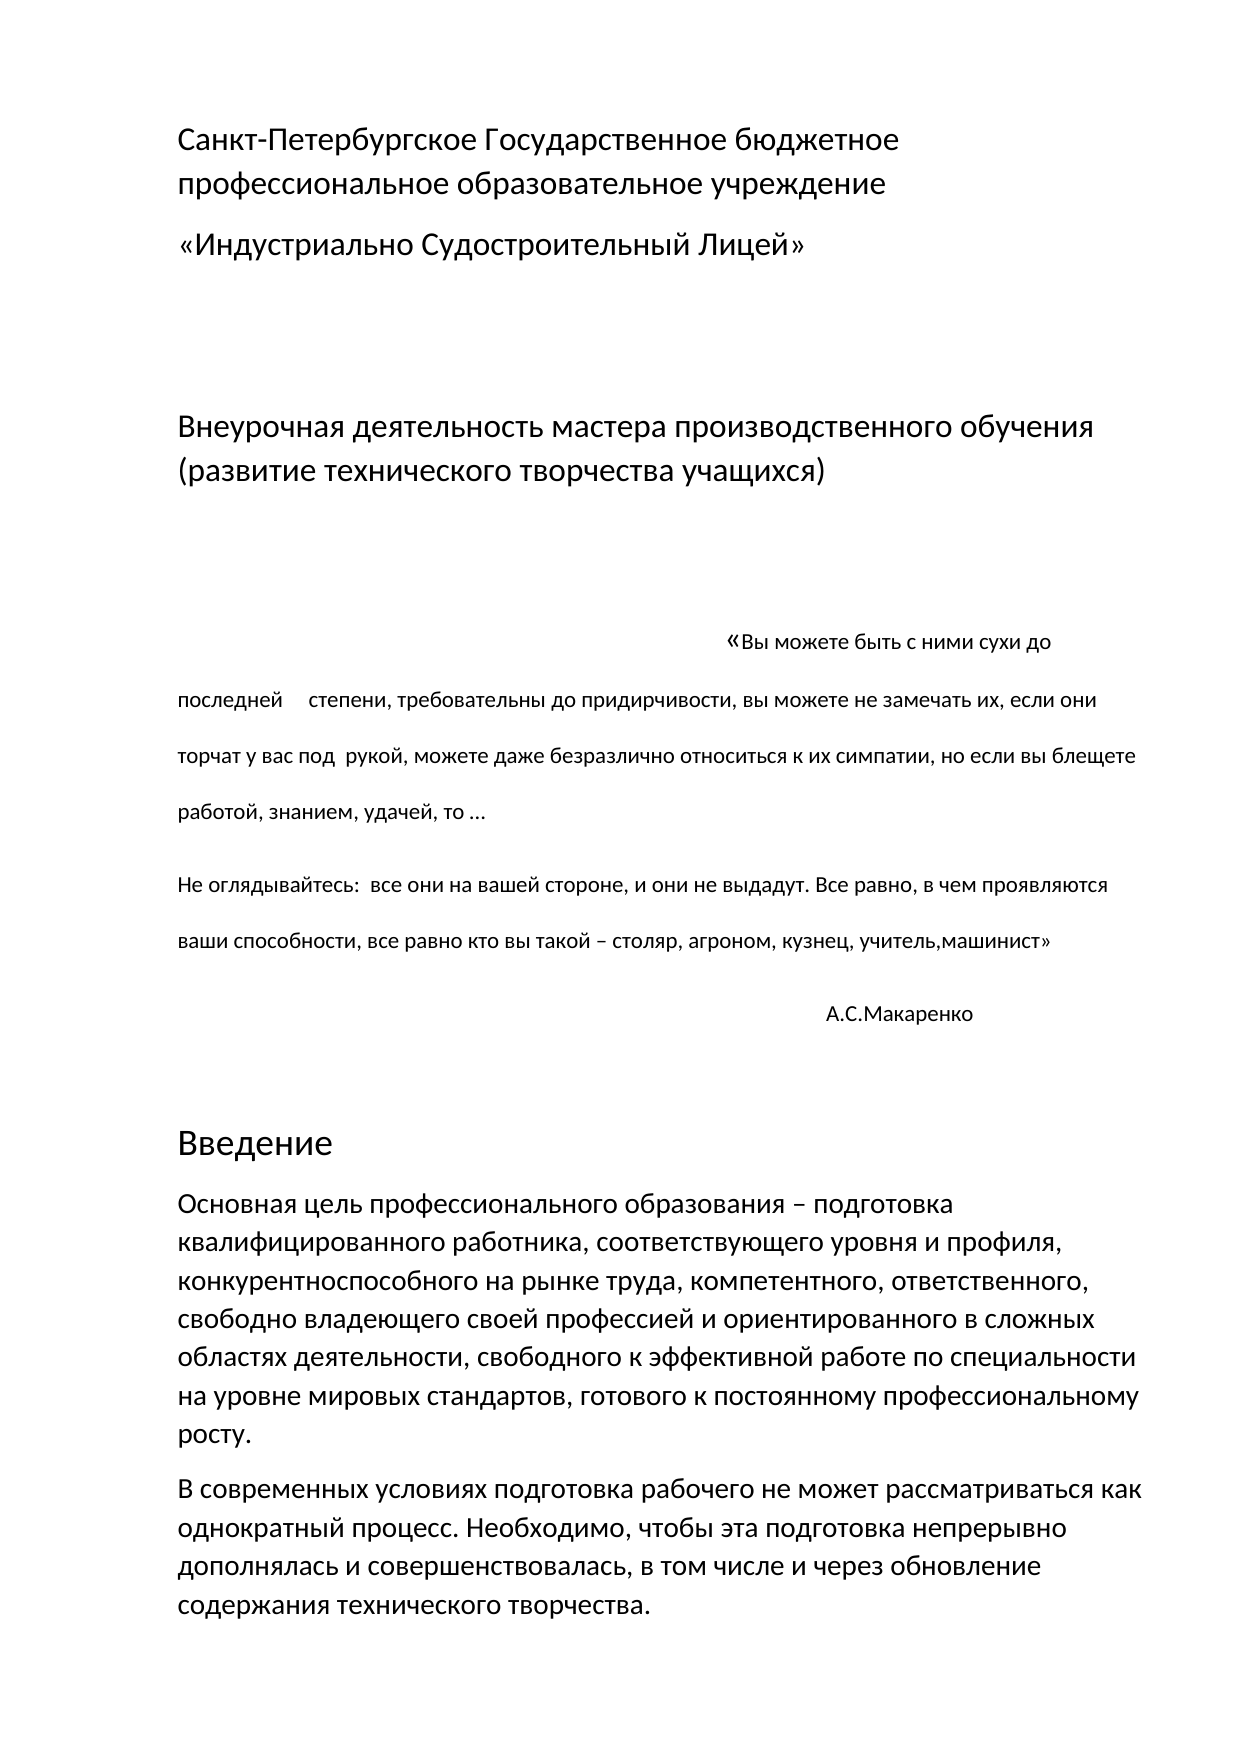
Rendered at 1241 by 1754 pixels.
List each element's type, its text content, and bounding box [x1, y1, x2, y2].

text Не оглядывайтесь: все они на вашей стороне, и они не выдадут. Все равно, в чем проявляются ваши способности, все равно кто вы такой – столяр, агроном, кузнец, учитель,машинист» [177, 870, 1152, 954]
text «Индустриально Судостроительный Лицей» [177, 223, 1152, 263]
text «Вы можете быть с ними сухи до последней степени, требовательны до придирчивости, вы можете не замечать их, если они торчат у вас под рукой, можете даже безразлично относиться к их симпатии, но если вы блещете работой, знанием, удачей, то … [177, 617, 1152, 826]
text Основная цель профессионального образования – подготовка квалифицированного работника, соответствующего уровня и профиля, конкурентноспособного на рынке труда, компетентного, ответственного, свободно владеющего своей профессией и ориентированного в сложных областях деятельности, свободного к эффективной работе по специальности на уровне мировых стандартов, готового к постоянному профессиональному росту. [177, 1185, 1152, 1451]
text Внеурочная деятельность мастера производственного обучения (развитие технического творчества учащихся) [177, 404, 1152, 489]
text В современных условиях подготовка рабочего не может рассматриваться как однократный процесс. Необходимо, чтобы эта подготовка непрерывно дополнялась и совершенствовалась, в том числе и через обновление содержания технического творчества. [177, 1470, 1152, 1621]
text Введение [177, 1118, 1152, 1164]
text А.С.Макаренко [177, 999, 1152, 1027]
text Санкт-Петербургское Государственное бюджетное профессиональное образовательное учреждение [177, 118, 1152, 203]
